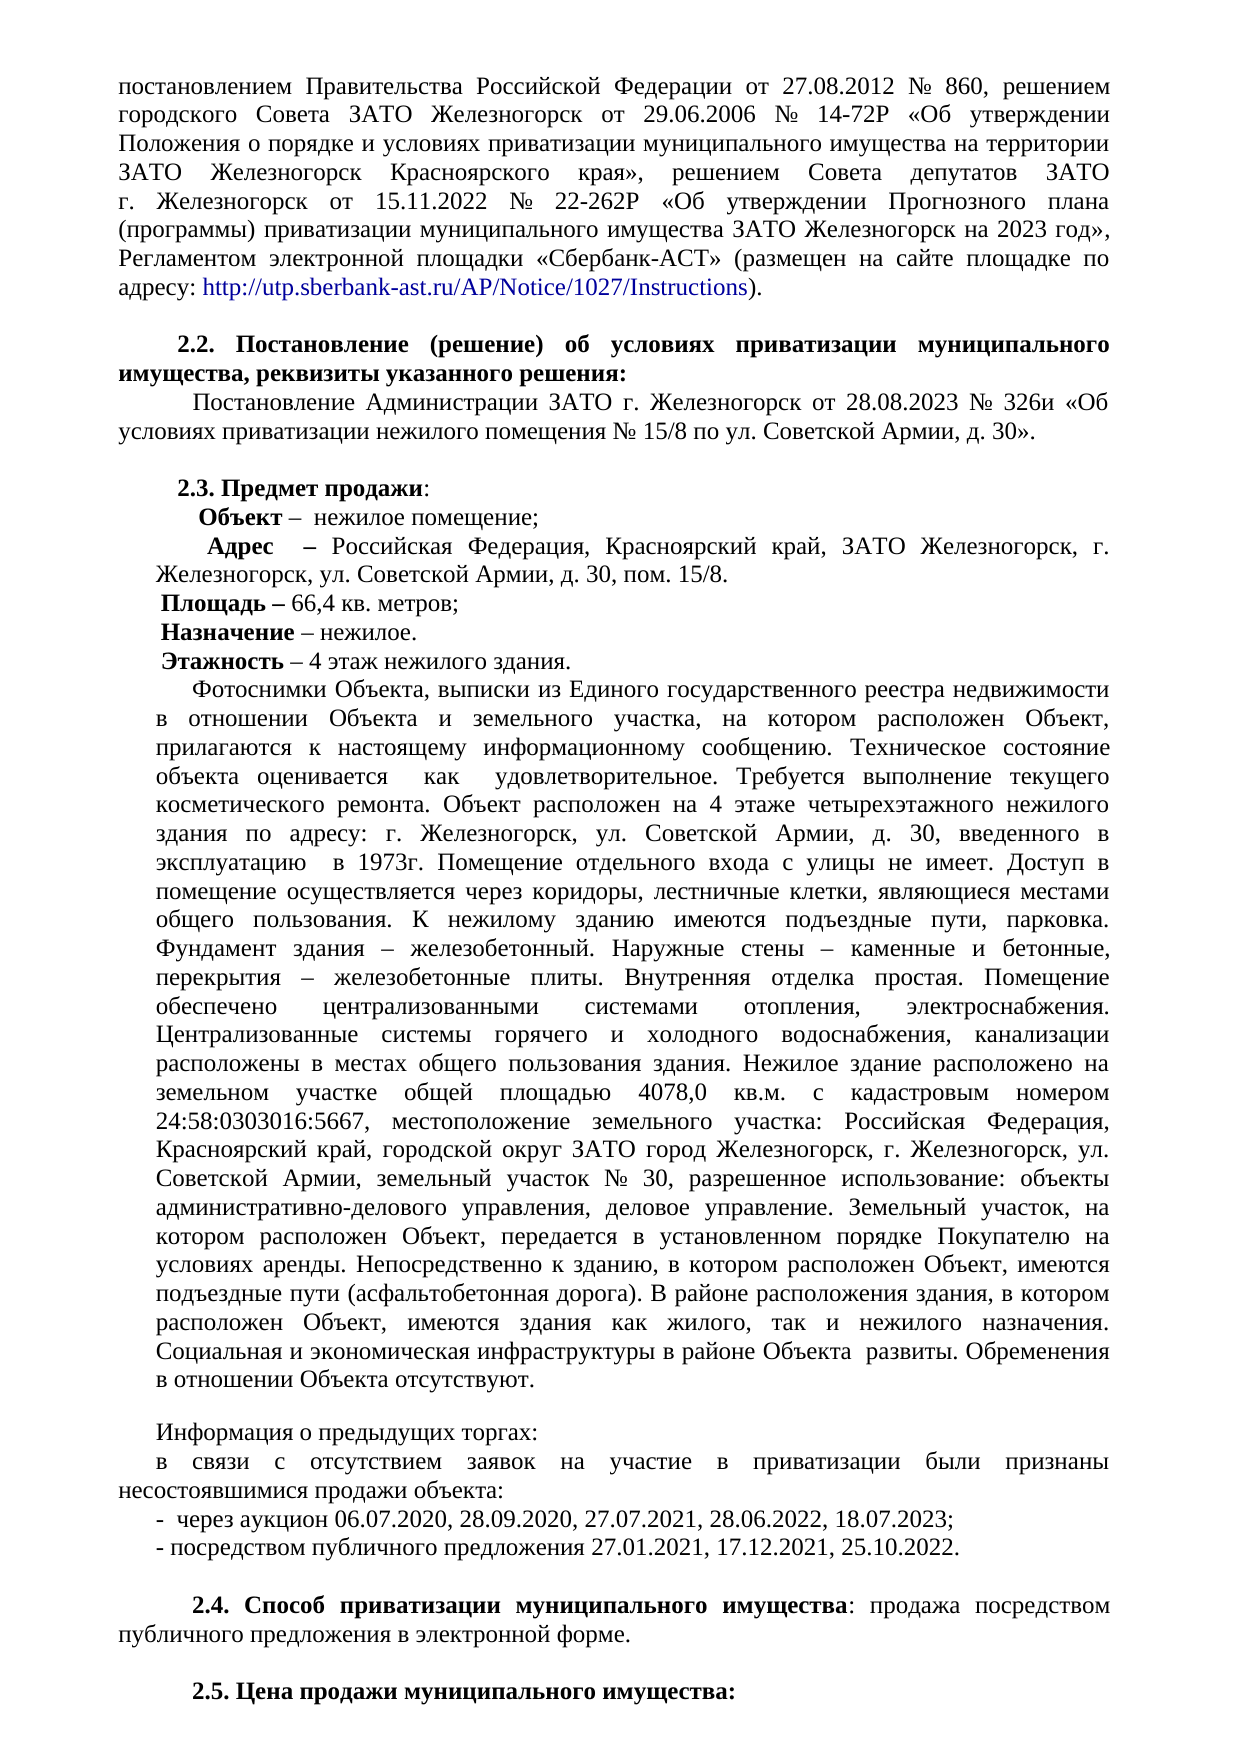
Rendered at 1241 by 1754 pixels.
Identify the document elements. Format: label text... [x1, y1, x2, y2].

text 2.2. Постановление (решение) об условиях приватизации муниципального имущества, реквизиты указанного решения: [118, 329, 1110, 387]
text - через аукцион 06.07.2020, 28.09.2020, 27.07.2021, 28.06.2022, 18.07.2023; [118, 1504, 1110, 1532]
text 2.4. Способ приватизации муниципального имущества: продажа посредством публичного предложения в электронной форме. [118, 1590, 1110, 1647]
text Площадь – 66,4 кв. метров; [118, 588, 1110, 617]
text Адрес – Российская Федерация, Красноярский край, ЗАТО Железногорск, г. Железногорск, ул. Советской Армии, д. 30, пом. 15/8. [156, 531, 1110, 588]
text в связи с отсутствием заявок на участие в приватизации были признаны несостоявшимися продажи объекта: [118, 1446, 1110, 1504]
subtitle Постановление Администрации ЗАТО г. Железногорск от 28.08.2023 № 326и «Об условиях приватизации нежилого помещения № 15/8 по ул. Советской Армии, д. 30». [118, 387, 1110, 444]
text Объект – нежилое помещение; [156, 502, 1110, 531]
text Назначение – нежилое. [118, 617, 1110, 646]
text 2.3. Предмет продажи: [118, 473, 1110, 502]
text Фотоснимки Объекта, выписки из Единого государственного реестра недвижимости в отношении Объекта и земельного участка, на котором расположен Объект, прилагаются к настоящему информационному сообщению. Техническое состояние объекта оценивается как удовлетворительное. Требуется выполнение текущего косметического ремонта. Объект расположен на 4 этаже четырехэтажного нежилого здания по адресу: г. Железногорск, ул. Советской Армии, д. 30, введенного в эксплуатацию в 1973г. Помещение отдельного входа с улицы не имеет. Доступ в помещение осуществляется через коридоры, лестничные клетки, являющиеся местами общего пользования. К нежилому зданию имеются подъездные пути, парковка. Фундамент здания – железобетонный. Наружные стены – каменные и бетонные, перекрытия – железобетонные плиты. Внутренняя отделка простая. Помещение обеспечено централизованными системами отопления, электроснабжения. Централизованные системы горячего и холодного водоснабжения, канализации расположены в местах общего пользования здания. Нежилое здание расположено на земельном участке общей площадью 4078,0 кв.м. с кадастровым номером 24:58:0303016:5667, местоположение земельного участка: Российская Федерация, Красноярский край, городской округ ЗАТО город Железногорск, г. Железногорск, ул. Советской Армии, земельный участок № 30, разрешенное использование: объекты административно-делового управления, деловое управление. Земельный участок, на котором расположен Объект, передается в установленном порядке Покупателю на условиях аренды. Непосредственно к зданию, в котором расположен Объект, имеются подъездные пути (асфальтобетонная дорога). В районе расположения здания, в котором расположен Объект, имеются здания как жилого, так и нежилого назначения. Социальная и экономическая инфраструктуры в районе Объекта развиты. Обременения в отношении Объекта отсутствуют. [156, 674, 1110, 1393]
text - посредством публичного предложения 27.01.2021, 17.12.2021, 25.10.2022. [118, 1532, 1110, 1561]
text Этажность – 4 этаж нежилого здания. [118, 646, 1110, 674]
text Информация о предыдущих торгах: [118, 1417, 1110, 1446]
text 2.5. Цена продажи муниципального имущества: [118, 1676, 1110, 1705]
